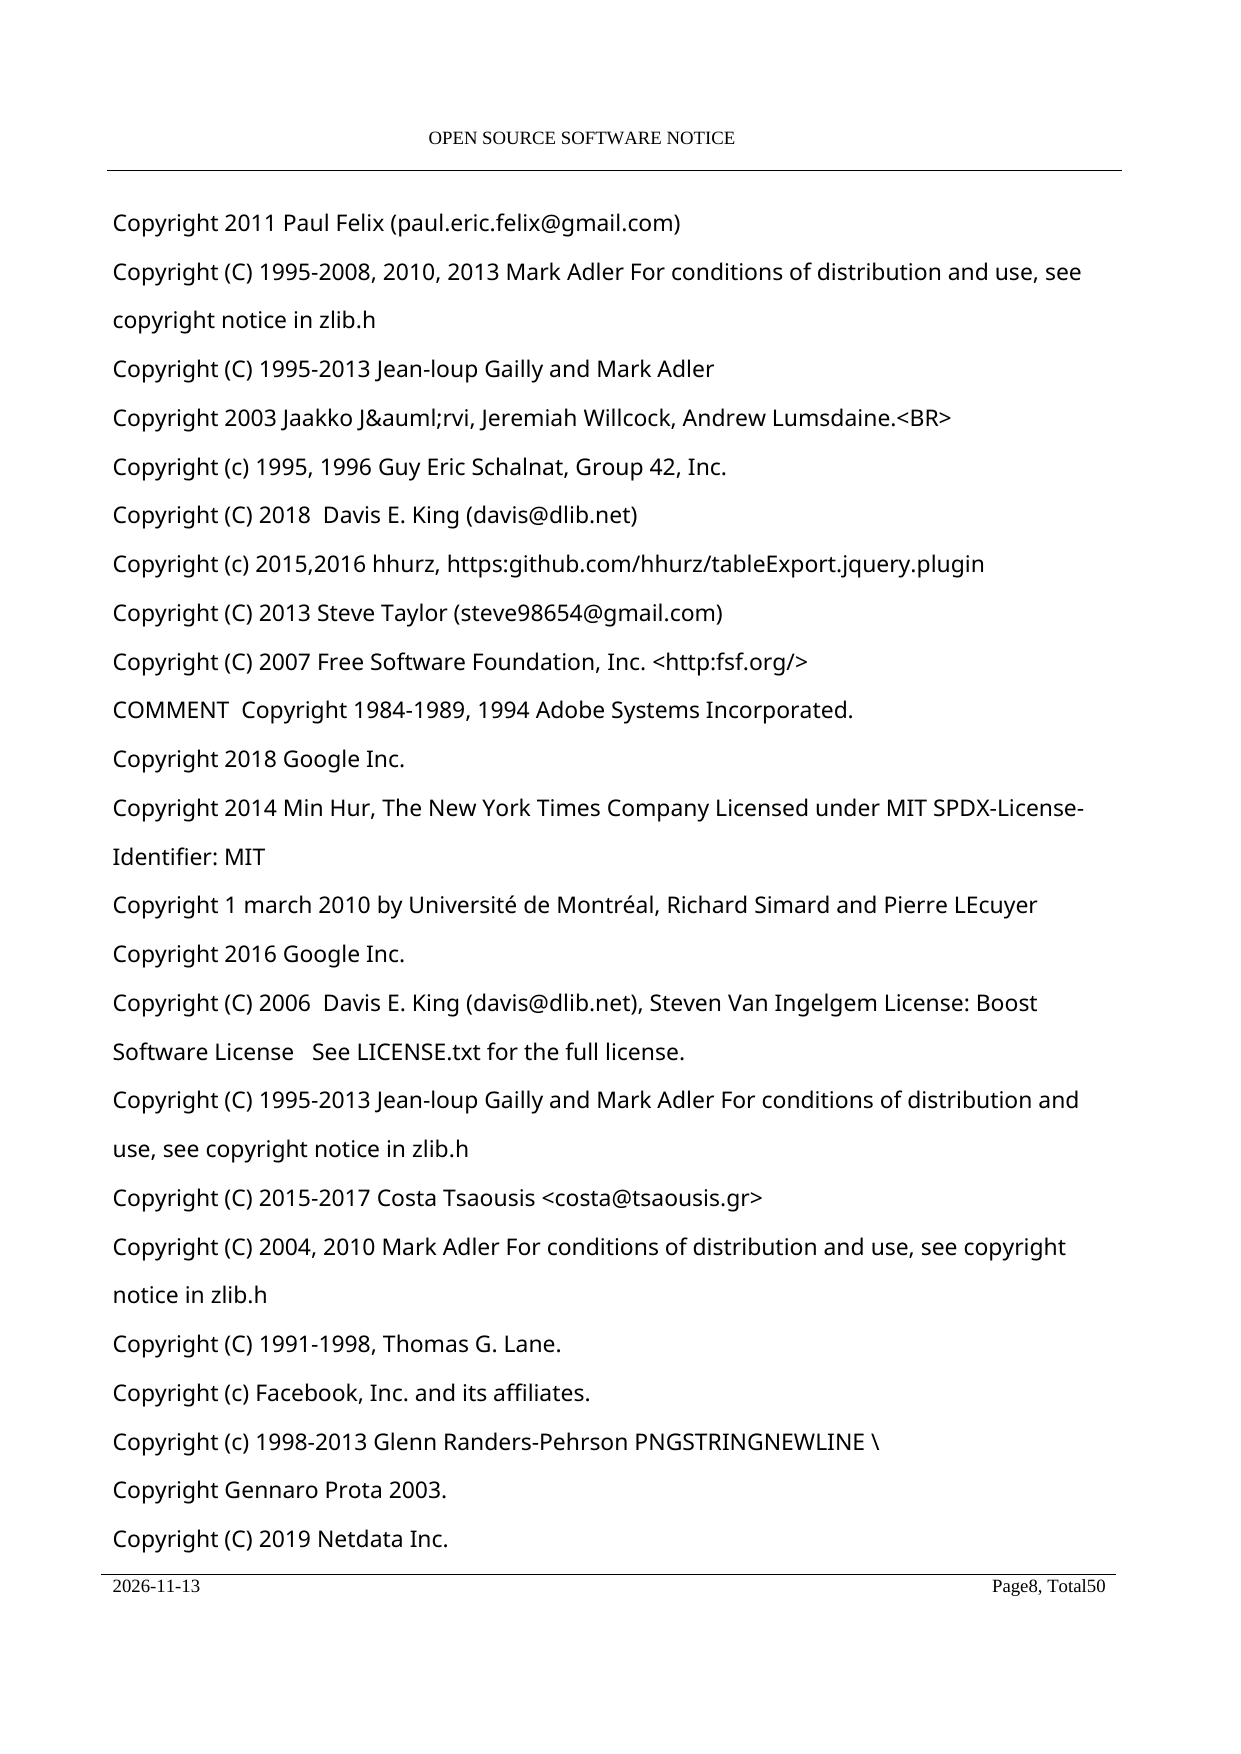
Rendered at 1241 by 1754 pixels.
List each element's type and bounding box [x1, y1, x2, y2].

text [112, 206, 1128, 1555]
